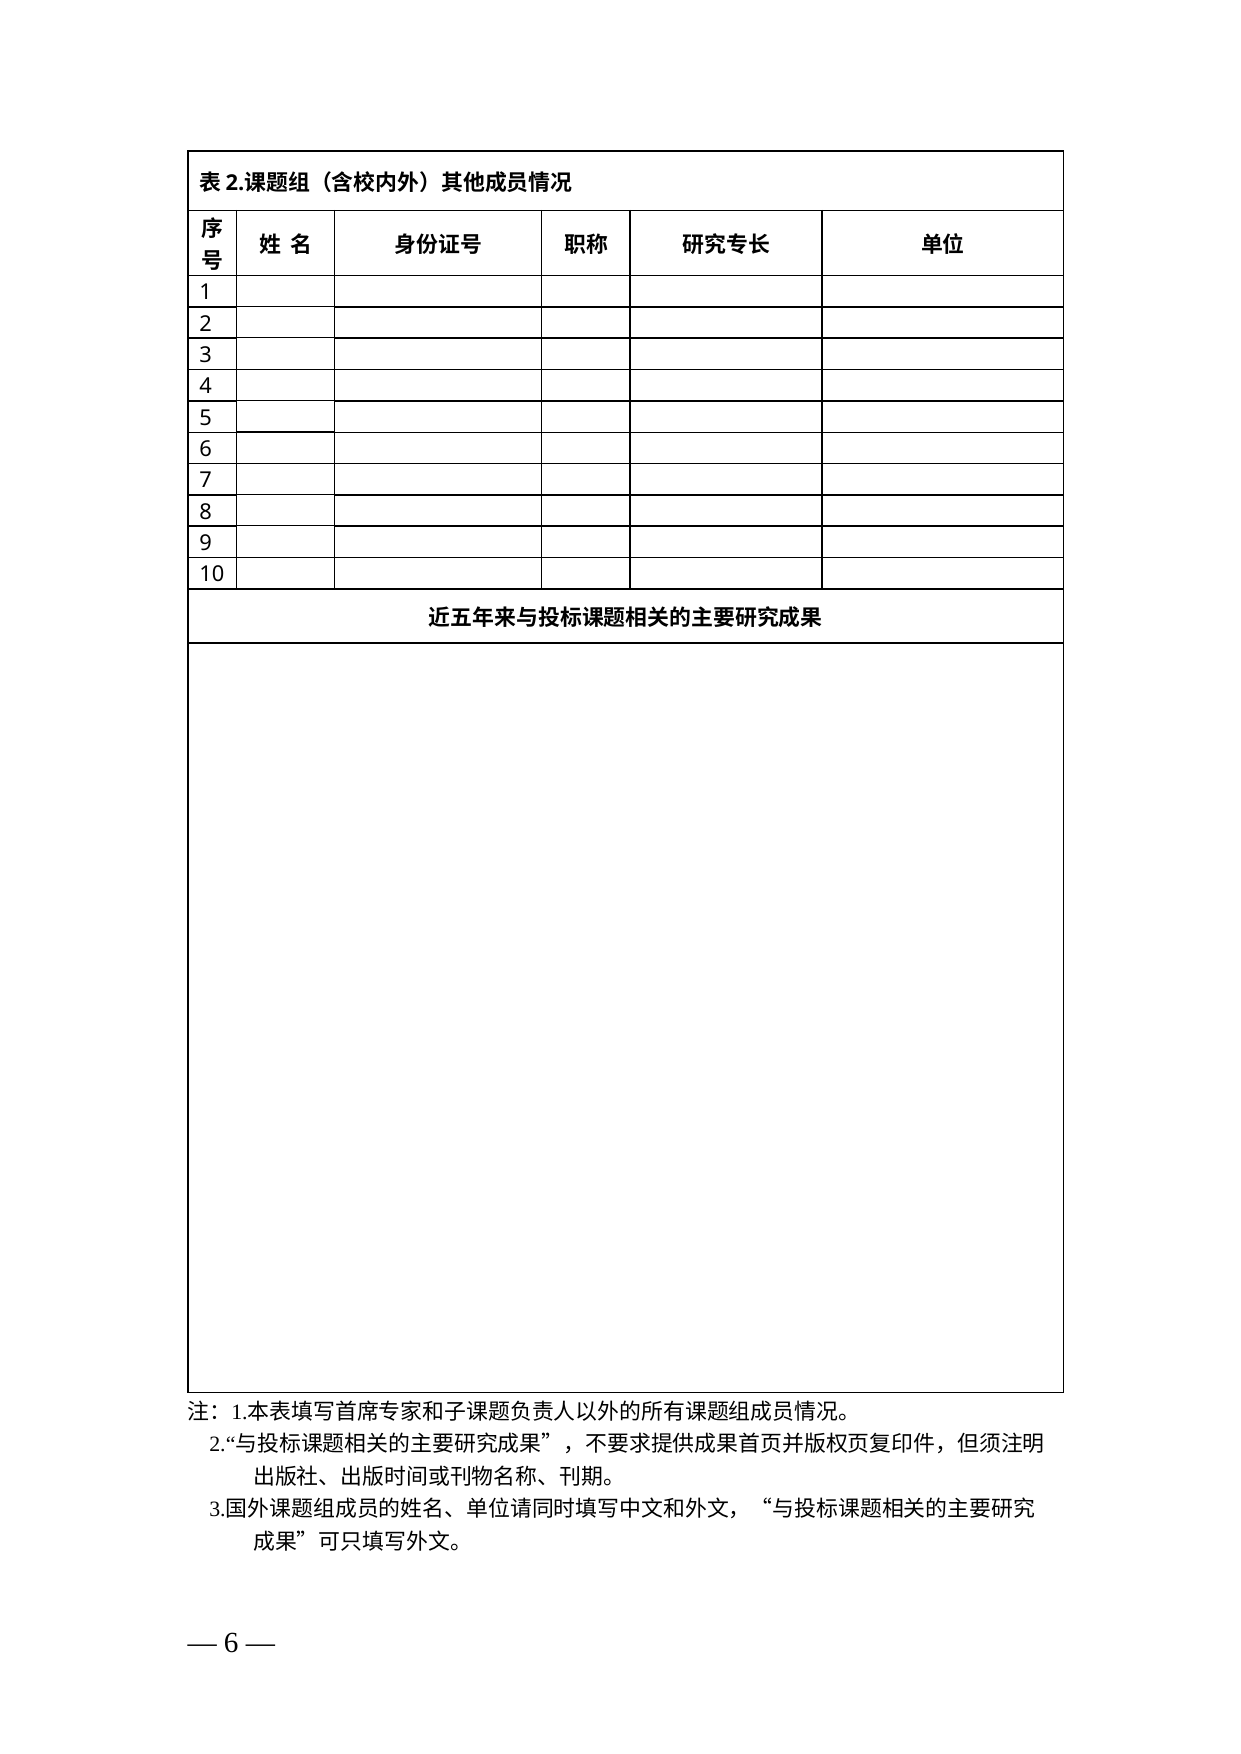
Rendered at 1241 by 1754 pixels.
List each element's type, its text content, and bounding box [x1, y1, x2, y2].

table_cell [823, 433, 1063, 463]
table_cell 3 [189, 339, 236, 369]
table_cell [237, 276, 334, 306]
table_cell 近五年来与投标课题相关的主要研究成果 [189, 590, 1063, 642]
table_cell [335, 464, 541, 494]
table_cell [237, 338, 334, 369]
table_cell 研究专长 [631, 211, 821, 274]
table_cell 2 [189, 308, 236, 337]
table_cell [823, 370, 1063, 400]
table_cell [631, 558, 821, 588]
table_cell [631, 496, 821, 525]
table_cell [237, 495, 334, 525]
table_cell [542, 496, 629, 525]
table_cell [823, 527, 1063, 557]
table_cell [631, 464, 821, 494]
table_cell 序号 [189, 211, 236, 274]
table_cell [542, 308, 629, 337]
table_cell 8 [189, 496, 236, 525]
table_cell [237, 526, 334, 557]
table_cell [823, 464, 1063, 494]
text 注：1.本表填写首席专家和子课题负责人以外的所有课题组成员情况。 [187, 1393, 1053, 1425]
table_cell [823, 276, 1063, 306]
table_cell 10 [189, 558, 236, 588]
table_cell [542, 339, 629, 369]
table_cell [631, 527, 821, 557]
text 2.“与投标课题相关的主要研究成果”，不要求提供成果首页并版权页复印件，但须注明出版社、出版时间或刊物名称、刊期。 [187, 1425, 1053, 1490]
table_cell [631, 370, 821, 400]
table_cell 4 [189, 370, 236, 400]
table_cell [631, 339, 821, 369]
table_cell [542, 527, 629, 557]
table_cell [237, 464, 334, 494]
table_cell [631, 276, 821, 306]
table_cell 5 [189, 402, 236, 431]
table_cell 单位 [823, 211, 1063, 274]
text 3.国外课题组成员的姓名、单位请同时填写中文和外文，“与投标课题相关的主要研究成果”可只填写外文。 [187, 1490, 1053, 1555]
table_cell 姓 名 [237, 211, 334, 274]
table_header 表2.课题组（含校内外）其他成员情况 [189, 152, 1063, 210]
table_cell [631, 308, 821, 337]
table_cell [335, 339, 541, 369]
table_cell [237, 433, 334, 463]
table_cell [542, 276, 629, 306]
table_cell 9 [189, 527, 236, 557]
table_cell 7 [189, 464, 236, 494]
table_cell [335, 433, 541, 463]
table_cell [631, 433, 821, 463]
table_cell [335, 558, 541, 588]
table_cell [237, 558, 334, 588]
table_cell [237, 401, 334, 431]
table_cell [335, 308, 541, 337]
table_cell 职称 [542, 211, 629, 274]
table_cell [237, 307, 334, 337]
table_cell [631, 402, 821, 431]
table_cell [335, 527, 541, 557]
table_cell [823, 308, 1063, 337]
table_cell [542, 370, 629, 400]
table_cell [823, 339, 1063, 369]
table_cell 6 [189, 433, 236, 463]
table_cell [542, 464, 629, 494]
table_cell [335, 496, 541, 525]
table_cell [542, 402, 629, 431]
table_cell [189, 644, 1063, 1391]
table_cell [823, 402, 1063, 431]
table_cell [335, 370, 541, 400]
table_cell [823, 558, 1063, 588]
table_cell [335, 276, 541, 306]
table_cell [542, 558, 629, 588]
table_cell 1 [189, 276, 236, 306]
table_cell [237, 370, 334, 400]
table_cell 身份证号 [335, 211, 541, 274]
table_cell [823, 496, 1063, 525]
table_cell [542, 433, 629, 463]
table_cell [335, 402, 541, 431]
